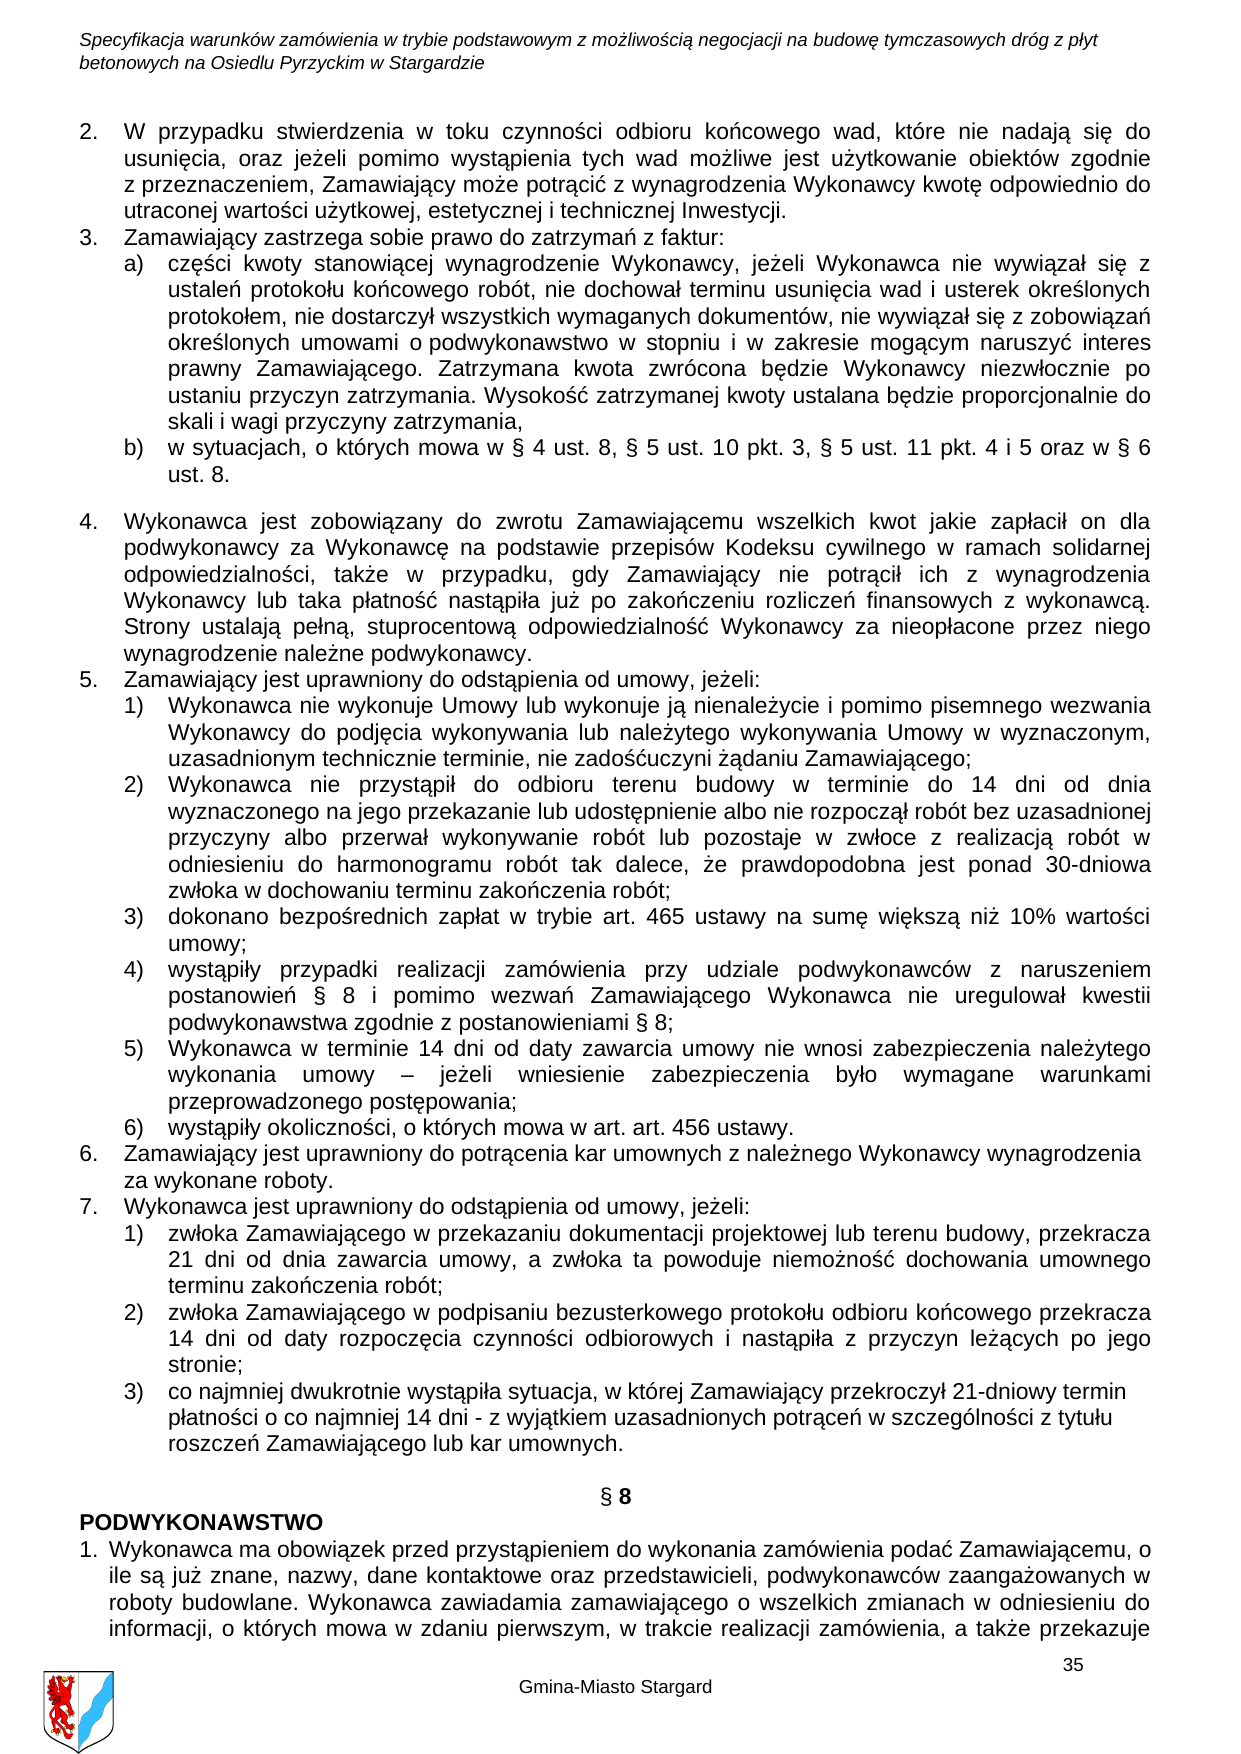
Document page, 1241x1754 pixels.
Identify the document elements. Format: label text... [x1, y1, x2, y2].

list wystąpiły okoliczności, o których mowa w art. art. 456 ustawy. [123, 1114, 1152, 1140]
list zwłoka Zamawiającego w przekazaniu dokumentacji projektowej lub terenu budowy, przekracza 21 dni od dnia zawarcia umowy, a zwłoka ta powoduje niemożność dochowania umownego terminu zakończenia robót; [123, 1219, 1152, 1298]
list Zamawiający jest uprawniony do odstąpienia od umowy, jeżeli: [79, 666, 1152, 692]
list Wykonawca jest uprawniony do odstąpienia od umowy, jeżeli: [79, 1193, 1152, 1219]
list Wykonawca jest zobowiązany do zwrotu Zamawiającemu wszelkich kwot jakie zapłacił on dla podwykonawcy za Wykonawcę na podstawie przepisów Kodeksu cywilnego w ramach solidarnej odpowiedzialności, także w przypadku, gdy Zamawiający nie potrącił ich z wynagrodzenia Wykonawcy lub taka płatność nastąpiła już po zakończeniu rozliczeń finansowych z wykonawcą. Strony ustalają pełną, stuprocentową odpowiedzialność Wykonawcy za nieopłacone przez niego wynagrodzenie należne podwykonawcy. [79, 508, 1152, 666]
list części kwoty stanowiącej wynagrodzenie Wykonawcy, jeżeli Wykonawca nie wywiązał się z ustaleń protokołu końcowego robót, nie dochował terminu usunięcia wad i usterek określonych protokołem, nie dostarczył wszystkich wymaganych dokumentów, nie wywiązał się z zobowiązań określonych umowami o podwykonawstwo w stopniu i w zakresie mogącym naruszyć interes prawny Zamawiającego. Zatrzymana kwota zwrócona będzie Wykonawcy niezwłocznie po ustaniu przyczyn zatrzymania. Wysokość zatrzymanej kwoty ustalana będzie proporcjonalnie do skali i wagi przyczyny zatrzymania, [123, 250, 1152, 434]
list Wykonawca nie przystąpił do odbioru terenu budowy w terminie do 14 dni od dnia wyznaczonego na jego przekazanie lub udostępnienie albo nie rozpoczął robót bez uzasadnionej przyczyny albo przerwał wykonywanie robót lub pozostaje w zwłoce z realizacją robót w odniesieniu do harmonogramu robót tak dalece, że prawdopodobna jest ponad 30-dniowa zwłoka w dochowaniu terminu zakończenia robót; [123, 771, 1152, 903]
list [79, 1536, 1152, 1641]
list Wykonawca w terminie 14 dni od daty zawarcia umowy nie wnosi zabezpieczenia należytego wykonania umowy – jeżeli wniesienie zabezpieczenia było wymagane warunkami przeprowadzonego postępowania; [123, 1035, 1152, 1114]
list W przypadku stwierdzenia w toku czynności odbioru końcowego wad, które nie nadają się do usunięcia, oraz jeżeli pomimo wystąpienia tych wad możliwe jest użytkowanie obiektów zgodnie z przeznaczeniem, Zamawiający może potrącić z wynagrodzenia Wykonawcy kwotę odpowiednio do utraconej wartości użytkowej, estetycznej i technicznej Inwestycji. [79, 118, 1152, 223]
text PODWYKONAWSTWO [79, 1509, 1152, 1536]
list zwłoka Zamawiającego w podpisaniu bezusterkowego protokołu odbioru końcowego przekracza 14 dni od daty rozpoczęcia czynności odbiorowych i nastąpiła z przyczyn leżących po jego stronie; [123, 1298, 1152, 1378]
picture [43, 1671, 114, 1754]
list Zamawiający jest uprawniony do potrącenia kar umownych z należnego Wykonawcy wynagrodzenia za wykonane roboty. [79, 1140, 1152, 1193]
list wystąpiły przypadki realizacji zamówienia przy udziale podwykonawców z naruszeniem postanowień § 8 i pomimo wezwań Zamawiającego Wykonawca nie uregulował kwestii podwykonawstwa zgodnie z postanowieniami § 8; [123, 956, 1152, 1035]
list w sytuacjach, o których mowa w § 4 ust. 8, § 5 ust. 10 pkt. 3, § 5 ust. 11 pkt. 4 i 5 oraz w § 6 ust. 8. [123, 434, 1152, 487]
text § 8 [79, 1483, 1152, 1509]
list Wykonawca nie wykonuje Umowy lub wykonuje ją nienależycie i pomimo pisemnego wezwania Wykonawcy do podjęcia wykonywania lub należytego wykonywania Umowy w wyznaczonym, uzasadnionym technicznie terminie, nie zadośćuczyni żądaniu Zamawiającego; [123, 692, 1152, 771]
list co najmniej dwukrotnie wystąpiła sytuacja, w której Zamawiający przekroczył 21-dniowy termin płatności o co najmniej 14 dni - z wyjątkiem uzasadnionych potrąceń w szczególności z tytułu roszczeń Zamawiającego lub kar umownych. [123, 1378, 1152, 1457]
list Zamawiający zastrzega sobie prawo do zatrzymań z faktur: [79, 223, 1152, 250]
list dokonano bezpośrednich zapłat w trybie art. 465 ustawy na sumę większą niż 10% wartości umowy; [123, 903, 1152, 956]
